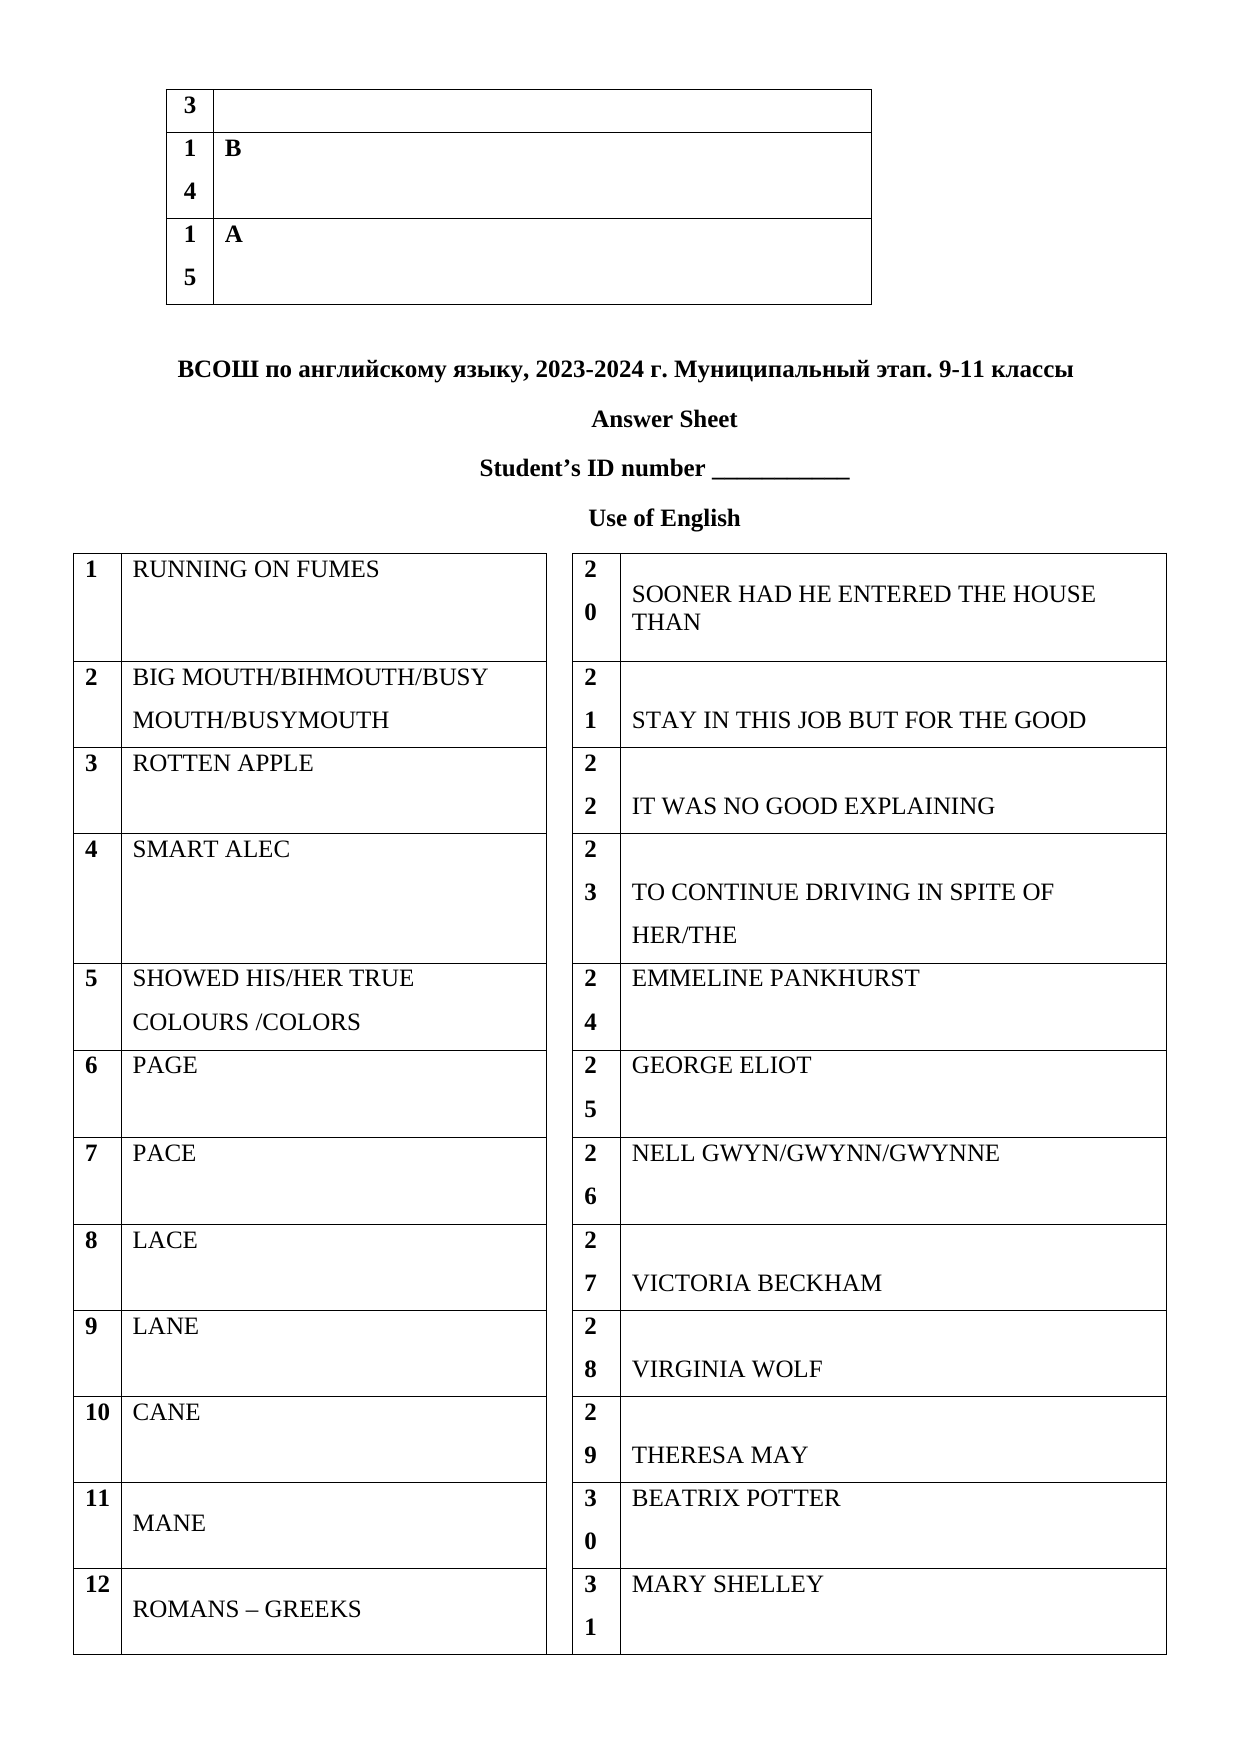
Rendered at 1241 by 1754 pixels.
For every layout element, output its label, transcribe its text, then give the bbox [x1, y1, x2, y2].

table_cell 7 [74, 1138, 121, 1224]
table_cell 15 [167, 219, 213, 304]
table_cell 23 [573, 834, 620, 962]
table_cell 11 [74, 1483, 121, 1568]
table_cell 21 [573, 662, 620, 747]
text Use of English [177, 503, 1152, 532]
table_cell TO CONTINUE DRIVING IN SPITE OF HER/THE [621, 834, 1166, 962]
table_cell 5 [74, 964, 121, 1049]
table_cell ROMANS – GREEKS [122, 1569, 546, 1654]
table_cell MARY SHELLEY [621, 1569, 1166, 1654]
table_cell SHOWED HIS/HER TRUE COLOURS /COLORS [122, 964, 546, 1049]
table_cell 6 [74, 1051, 121, 1137]
table_cell IT WAS NO GOOD EXPLAINING [621, 748, 1166, 833]
table_cell F [214, 90, 871, 132]
table_cell BIG MOUTH/BIHMOUTH/BUSY MOUTH/BUSYMOUTH [122, 662, 546, 747]
table_cell ROTTEN APPLE [122, 748, 546, 833]
table_cell 2 [74, 662, 121, 747]
table_cell SMART ALEC [122, 834, 546, 962]
table_cell 25 [573, 1051, 620, 1137]
table_cell MANE [122, 1483, 546, 1568]
table_cell A [214, 219, 871, 304]
table_cell 3 [74, 748, 121, 833]
text Answer Sheet [177, 404, 1152, 433]
table_header 1 [74, 554, 121, 661]
table_cell 31 [573, 1569, 620, 1654]
table_cell 22 [573, 748, 620, 833]
table_cell 10 [74, 1397, 121, 1482]
table_cell 26 [573, 1138, 620, 1224]
table_cell B [214, 133, 871, 218]
table_cell 14 [167, 133, 213, 218]
table_cell THERESA MAY [621, 1397, 1166, 1482]
table_cell LANE [122, 1311, 546, 1396]
table_cell VIRGINIA WOLF [621, 1311, 1166, 1396]
text ВСОШ по английскому языку, 2023-2024 г. Муниципальный этап. 9-11 классы [177, 354, 1152, 383]
table_cell 30 [573, 1483, 620, 1568]
table_cell STAY IN THIS JOB BUT FOR THE GOOD [621, 662, 1166, 747]
table_cell 27 [573, 1225, 620, 1310]
table_cell 12 [74, 1569, 121, 1654]
text Student’s ID number ___________ [177, 453, 1152, 482]
table_cell 13 [167, 90, 213, 132]
table_header RUNNING ON FUMES [122, 554, 546, 661]
table_cell PAGE [122, 1051, 546, 1137]
table_cell 4 [74, 834, 121, 962]
table_cell CANE [122, 1397, 546, 1482]
table_cell EMMELINE PANKHURST [621, 964, 1166, 1049]
table_header [547, 553, 572, 1654]
table_cell GEORGE ELIOT [621, 1051, 1166, 1137]
table_cell 24 [573, 964, 620, 1049]
table_cell 29 [573, 1397, 620, 1482]
table_cell 28 [573, 1311, 620, 1396]
table_cell 8 [74, 1225, 121, 1310]
table_cell 9 [74, 1311, 121, 1396]
table_cell PACE [122, 1138, 546, 1224]
table_cell VICTORIA BECKHAM [621, 1225, 1166, 1310]
table_cell NELL GWYN/GWYNN/GWYNNE [621, 1138, 1166, 1224]
table_header 20 [573, 554, 620, 661]
table_header SOONER HAD HE ENTERED THE HOUSE THAN [621, 554, 1166, 661]
table_cell LACE [122, 1225, 546, 1310]
table_cell BEATRIX POTTER [621, 1483, 1166, 1568]
